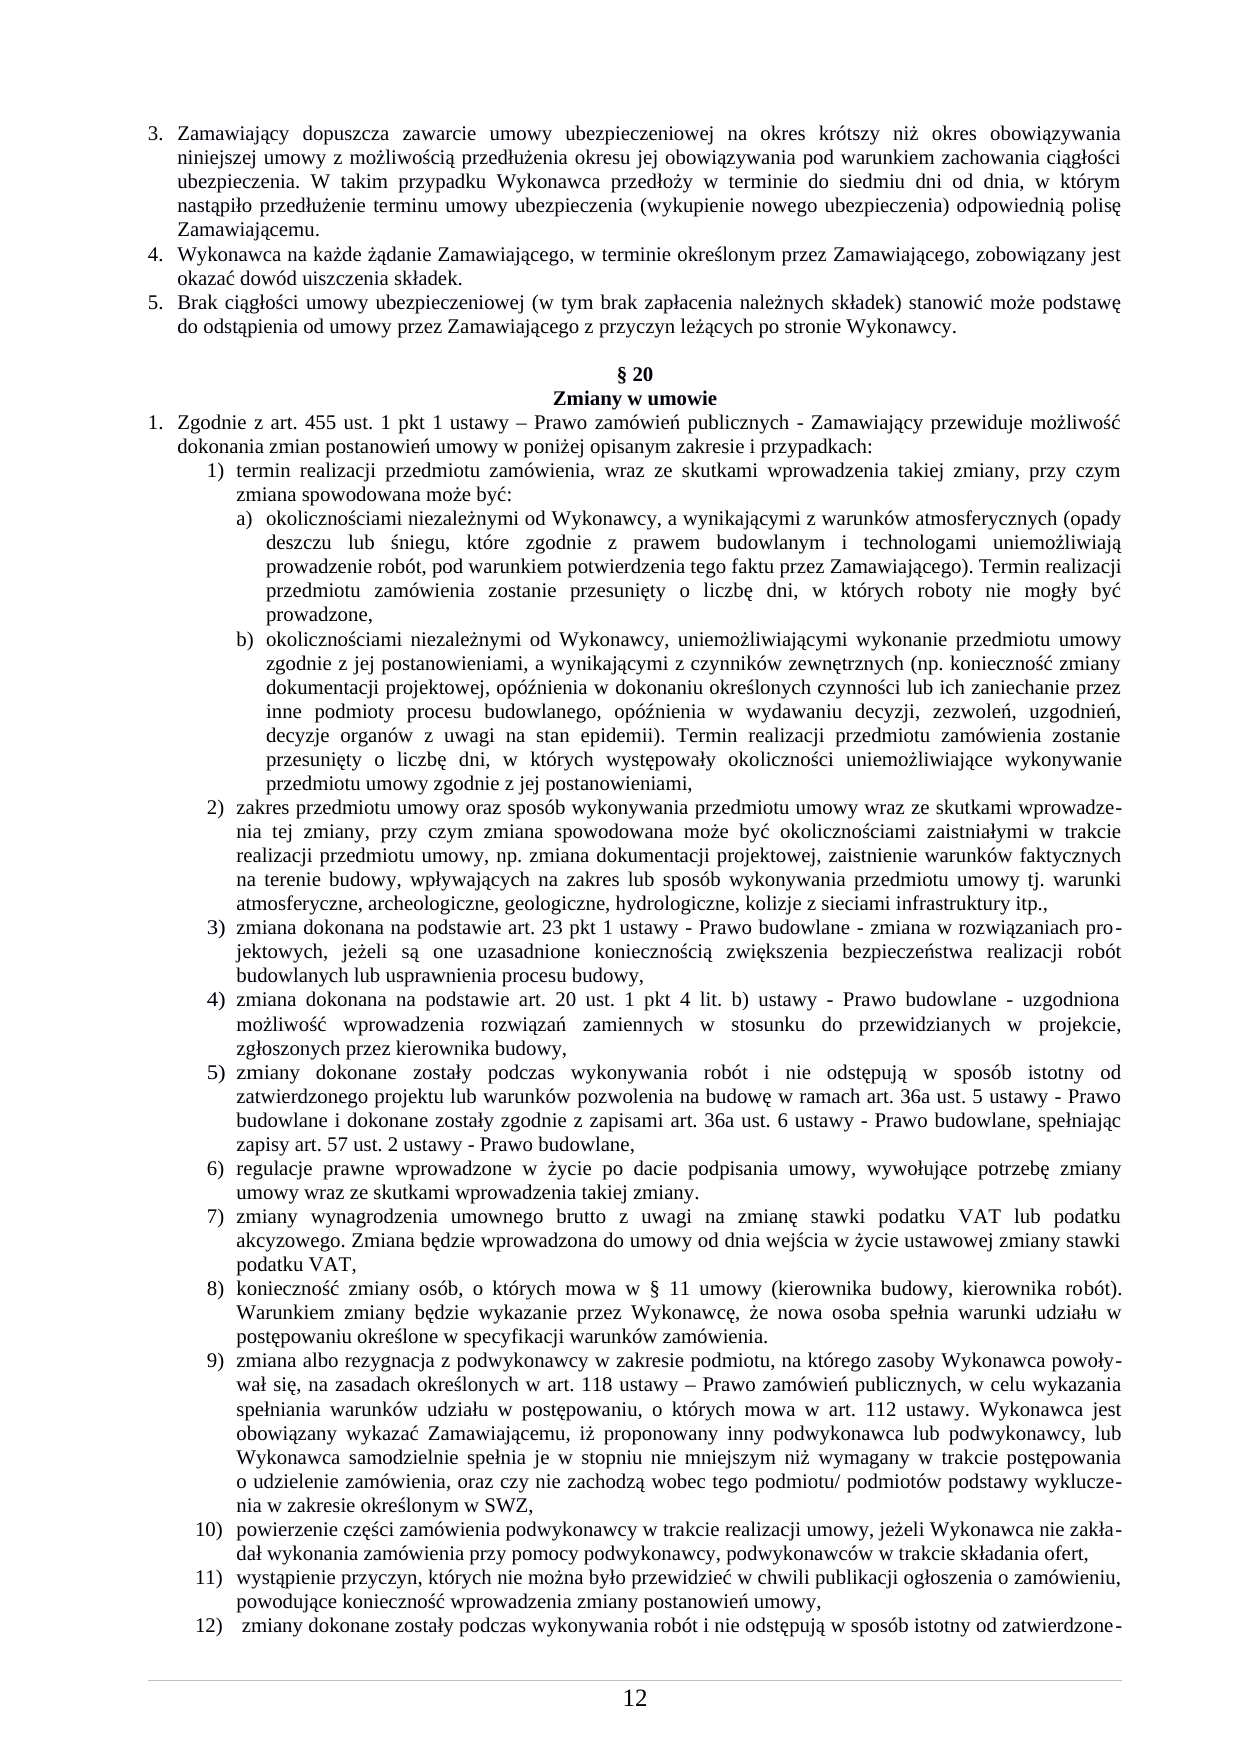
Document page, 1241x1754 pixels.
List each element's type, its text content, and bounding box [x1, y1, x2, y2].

text 4. Wykonawca na każde żądanie Zamawiającego, w terminie określonym przez Zamawiającego, zobowiązany jest okazać dowód uiszczenia składek. [148, 241, 1122, 289]
text § 20 [148, 362, 1122, 386]
text 11) wystąpienie przyczyn, których nie można było przewidzieć w chwili publikacji ogłoszenia o zamówieniu, powodujące konieczność wprowadzenia zmiany postanowień umowy, [195, 1565, 1122, 1613]
text 3) zmiana dokonana na podstawie art. 23 pkt 1 ustawy - Prawo budowlane - zmiana w rozwiązaniach projektowych, jeżeli są one uzasadnione koniecznością zwiększenia bezpieczeństwa realizacji robót budowlanych lub usprawnienia procesu budowy, [207, 915, 1122, 987]
text b) okolicznościami niezależnymi od Wykonawcy, uniemożliwiającymi wykonanie przedmiotu umowy zgodnie z jej postanowieniami, a wynikającymi z czynników zewnętrznych (np. konieczność zmiany dokumentacji projektowej, opóźnienia w dokonaniu określonych czynności lub ich zaniechanie przez inne podmioty procesu budowlanego, opóźnienia w wydawaniu decyzji, zezwoleń, uzgodnień, decyzje organów z uwagi na stan epidemii). Termin realizacji przedmiotu zamówienia zostanie przesunięty o liczbę dni, w których występowały okoliczności uniemożliwiające wykonywanie przedmiotu umowy zgodnie z jej postanowieniami, [236, 626, 1122, 795]
text 10) powierzenie części zamówienia podwykonawcy w trakcie realizacji umowy, jeżeli Wykonawca nie zakładał wykonania zamówienia przy pomocy podwykonawcy, podwykonawców w trakcie składania ofert, [195, 1517, 1122, 1565]
text 4) zmiana dokonana na podstawie art. 20 ust. 1 pkt 4 lit. b) ustawy - Prawo budowlane - uzgodniona możliwość wprowadzenia rozwiązań zamiennych w stosunku do przewidzianych w projekcie, zgłoszonych przez kierownika budowy, [207, 987, 1122, 1059]
text 5) zmiany dokonane zostały podczas wykonywania robót i nie odstępują w sposób istotny od zatwierdzonego projektu lub warunków pozwolenia na budowę w ramach art. 36a ust. 5 ustawy - Prawo budowlane i dokonane zostały zgodnie z zapisami art. 36a ust. 6 ustawy - Prawo budowlane, spełniając zapisy art. 57 ust. 2 ustawy - Prawo budowlane, [207, 1059, 1122, 1156]
text 1) termin realizacji przedmiotu zamówienia, wraz ze skutkami wprowadzenia takiej zmiany, przy czym zmiana spowodowana może być: [207, 458, 1122, 506]
text 6) regulacje prawne wprowadzone w życie po dacie podpisania umowy, wywołujące potrzebę zmiany umowy wraz ze skutkami wprowadzenia takiej zmiany. [207, 1156, 1122, 1204]
text Zmiany w umowie [148, 386, 1122, 410]
text 1. Zgodnie z art. 455 ust. 1 pkt 1 ustawy – Prawo zamówień publicznych - Zamawiający przewiduje możliwość dokonania zmian postanowień umowy w poniżej opisanym zakresie i przypadkach: [148, 410, 1122, 458]
text 8) konieczność zmiany osób, o których mowa w § 11 umowy (kierownika budowy, kierownika robót). Warunkiem zmiany będzie wykazanie przez Wykonawcę, że nowa osoba spełnia warunki udziału w postępowaniu określone w specyfikacji warunków zamówienia. [207, 1276, 1122, 1348]
text 5. Brak ciągłości umowy ubezpieczeniowej (w tym brak zapłacenia należnych składek) stanowić może podstawę do odstąpienia od umowy przez Zamawiającego z przyczyn leżących po stronie Wykonawcy. [148, 289, 1122, 338]
text a) okolicznościami niezależnymi od Wykonawcy, a wynikającymi z warunków atmosferycznych (opady deszczu lub śniegu, które zgodnie z prawem budowlanym i technologami uniemożliwiają prowadzenie robót, pod warunkiem potwierdzenia tego faktu przez Zamawiającego). Termin realizacji przedmiotu zamówienia zostanie przesunięty o liczbę dni, w których roboty nie mogły być prowadzone, [236, 506, 1122, 626]
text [195, 1613, 1122, 1637]
text 3. Zamawiający dopuszcza zawarcie umowy ubezpieczeniowej na okres krótszy niż okres obowiązywania niniejszej umowy z możliwością przedłużenia okresu jej obowiązywania pod warunkiem zachowania ciągłości ubezpieczenia. W takim przypadku Wykonawca przedłoży w terminie do siedmiu dni od dnia, w którym nastąpiło przedłużenie terminu umowy ubezpieczenia (wykupienie nowego ubezpieczenia) odpowiednią polisę Zamawiającemu. [148, 121, 1122, 241]
text 7) zmiany wynagrodzenia umownego brutto z uwagi na zmianę stawki podatku VAT lub podatku akcyzowego. Zmiana będzie wprowadzona do umowy od dnia wejścia w życie ustawowej zmiany stawki podatku VAT, [207, 1204, 1122, 1276]
text 9) zmiana albo rezygnacja z podwykonawcy w zakresie podmiotu, na którego zasoby Wykonawca powoływał się, na zasadach określonych w art. 118 ustawy – Prawo zamówień publicznych, w celu wykazania spełniania warunków udziału w postępowaniu, o których mowa w art. 112 ustawy. Wykonawca jest obowiązany wykazać Zamawiającemu, iż proponowany inny podwykonawca lub podwykonawcy, lub Wykonawca samodzielnie spełnia je w stopniu nie mniejszym niż wymagany w trakcie postępowania o udzielenie zamówienia, oraz czy nie zachodzą wobec tego podmiotu/ podmiotów podstawy wykluczenia w zakresie określonym w SWZ, [207, 1348, 1122, 1517]
text 2) zakres przedmiotu umowy oraz sposób wykonywania przedmiotu umowy wraz ze skutkami wprowadzenia tej zmiany, przy czym zmiana spowodowana może być okolicznościami zaistniałymi w trakcie realizacji przedmiotu umowy, np. zmiana dokumentacji projektowej, zaistnienie warunków faktycznych na terenie budowy, wpływających na zakres lub sposób wykonywania przedmiotu umowy tj. warunki atmosferyczne, archeologiczne, geologiczne, hydrologiczne, kolizje z sieciami infrastruktury itp., [207, 795, 1122, 915]
